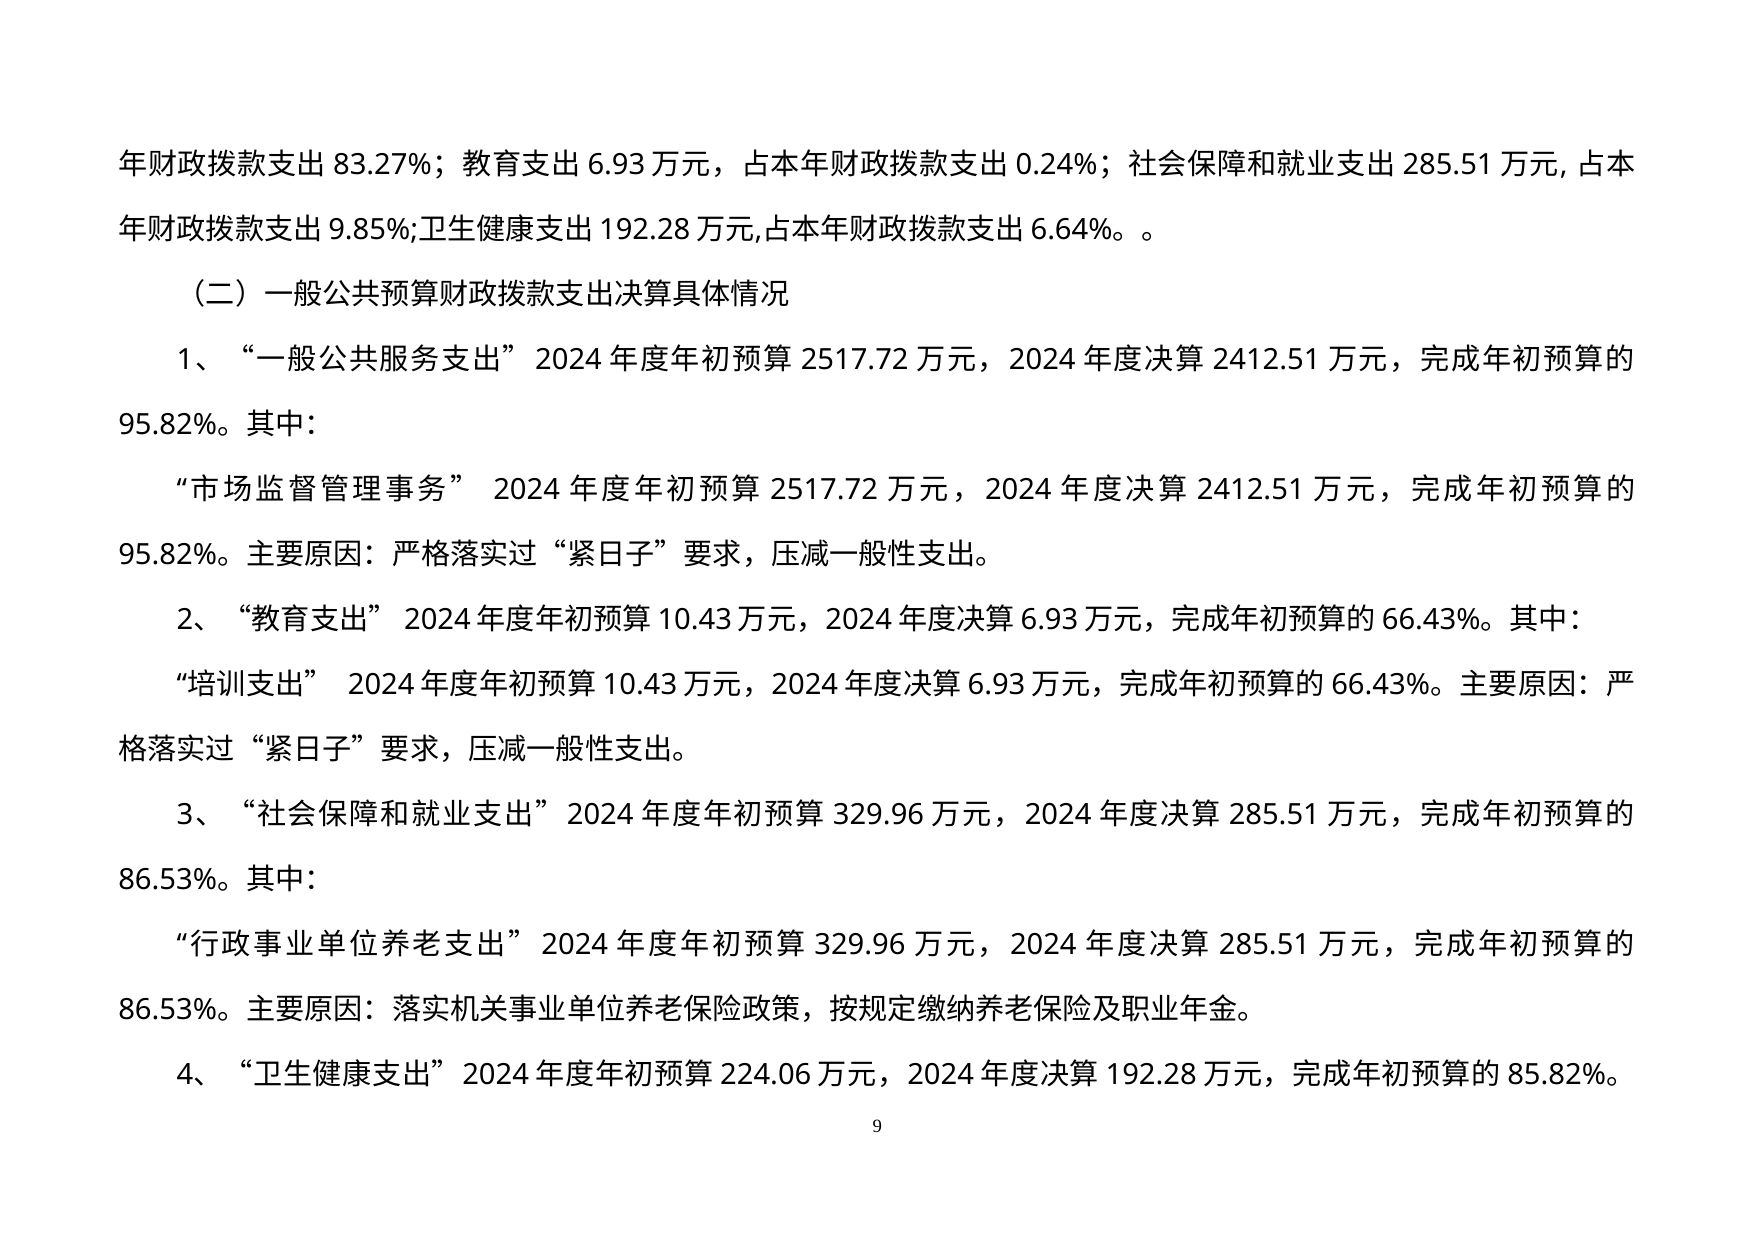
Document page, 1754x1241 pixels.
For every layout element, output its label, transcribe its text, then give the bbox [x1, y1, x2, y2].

text “市场监督管理事务” 2024年度年初预算2517.72万元，2024年度决算2412.51万元，完成年初预算的95.82%。主要原因：严格落实过“紧日子”要求，压减一般性支出。 [118, 454, 1636, 584]
text （二）一般公共预算财政拨款支出决算具体情况 [118, 259, 1636, 324]
text “行政事业单位养老支出”2024年度年初预算329.96万元，2024年度决算285.51万元，完成年初预算的86.53%。主要原因：落实机关事业单位养老保险政策，按规定缴纳养老保险及职业年金。 [118, 909, 1636, 1039]
text 2、“教育支出” 2024年度年初预算10.43万元，2024年度决算6.93万元，完成年初预算的66.43%。其中： [118, 584, 1636, 649]
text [118, 129, 1636, 259]
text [118, 1039, 1636, 1104]
text 3、“社会保障和就业支出”2024年度年初预算329.96万元，2024年度决算285.51万元，完成年初预算的86.53%。其中： [118, 779, 1636, 909]
text 1、“一般公共服务支出”2024年度年初预算2517.72万元，2024年度决算2412.51万元，完成年初预算的95.82%。其中： [118, 324, 1636, 454]
text “培训支出” 2024年度年初预算10.43万元，2024年度决算6.93万元，完成年初预算的66.43%。主要原因：严格落实过“紧日子”要求，压减一般性支出。 [118, 649, 1636, 779]
